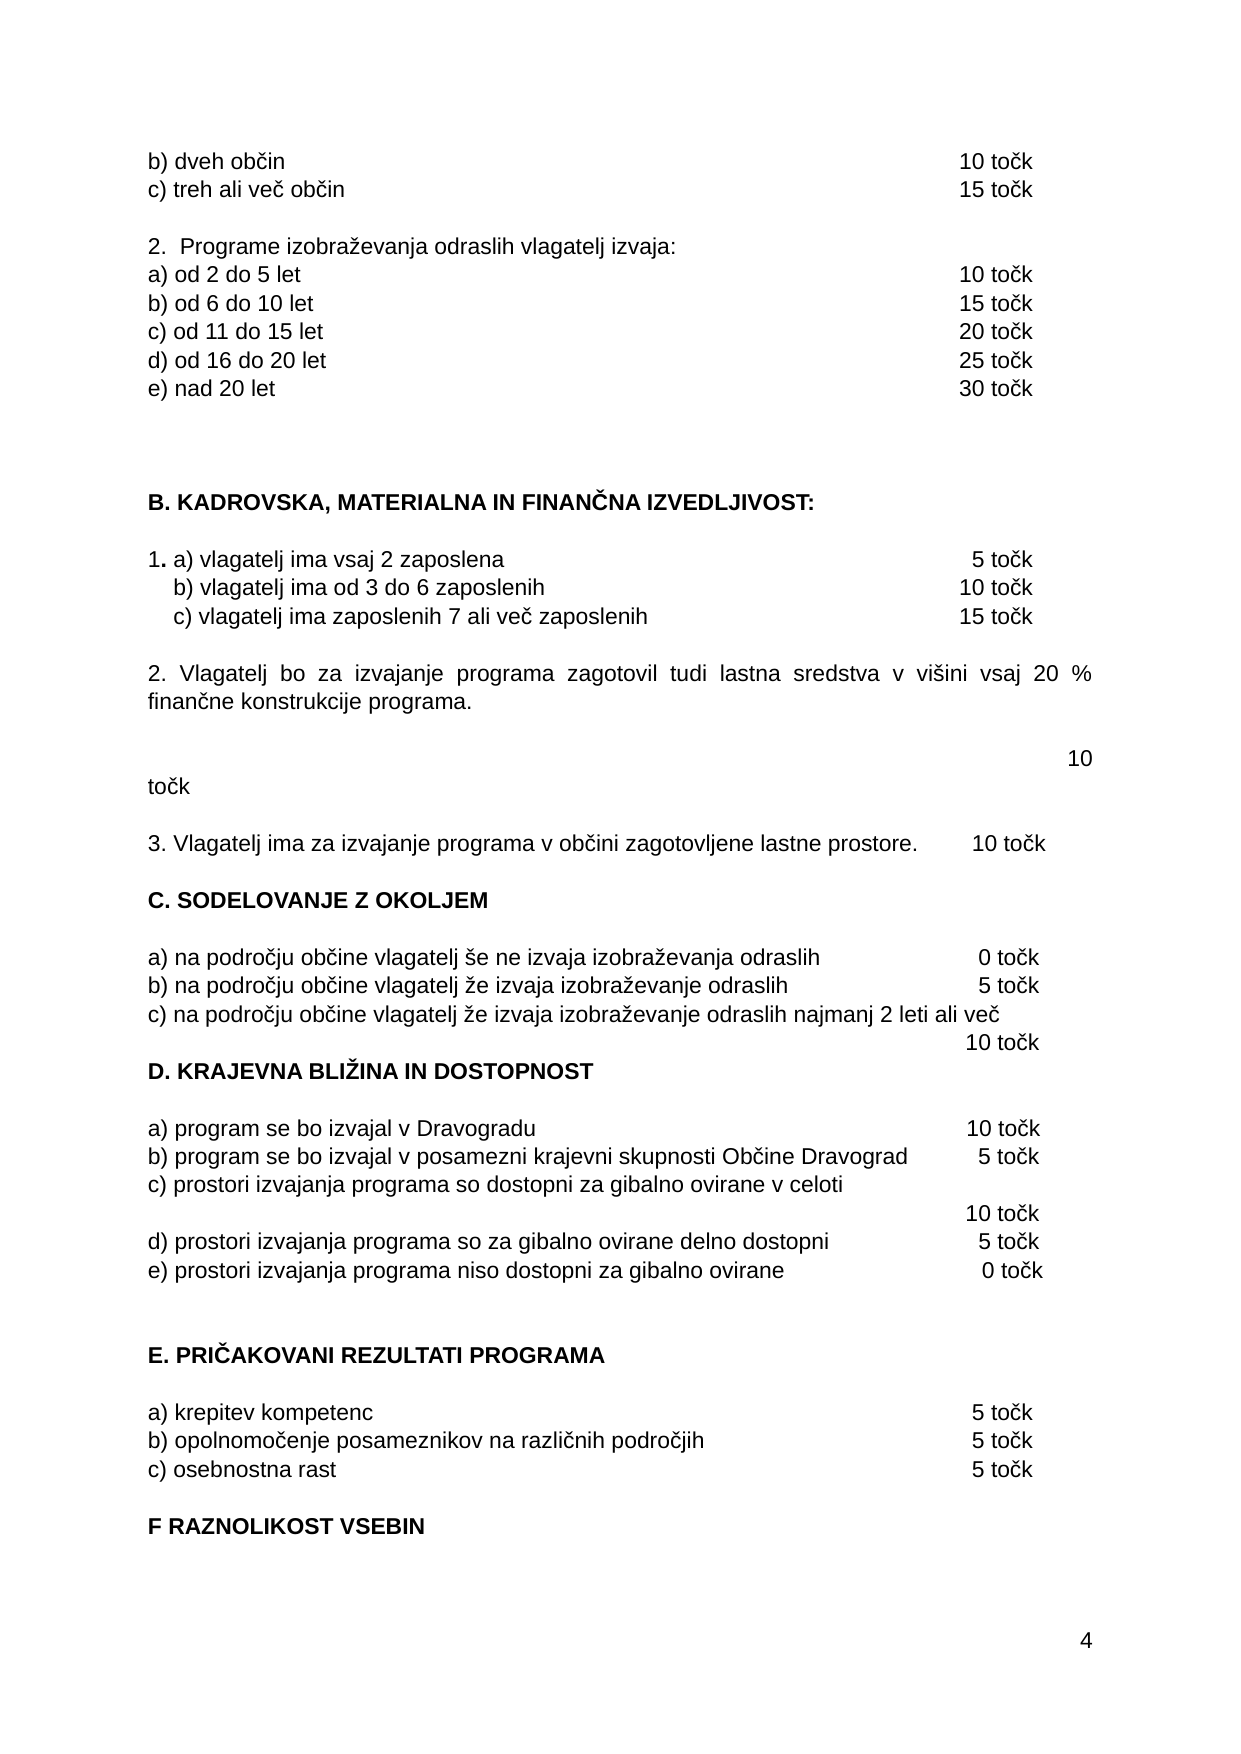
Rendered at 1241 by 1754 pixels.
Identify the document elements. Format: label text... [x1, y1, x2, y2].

text D. KRAJEVNA BLIŽINA IN DOSTOPNOST [148, 1058, 1093, 1084]
text d) od 16 do 20 let 25 točk [148, 347, 1093, 373]
text B. KADROVSKA, MATERIALNA IN FINANČNA IZVEDLJIVOST: [148, 489, 1093, 515]
text b) program se bo izvajal v posamezni krajevni skupnosti Občine Dravograd 5 točk [148, 1143, 1093, 1169]
text 1. a) vlagatelj ima vsaj 2 zaposlena 5 točk [148, 546, 1093, 572]
text 10 točk [885, 1029, 1093, 1056]
text d) prostori izvajanja programa so za gibalno ovirane delno dostopni 5 točk [148, 1228, 1093, 1254]
text b) vlagatelj ima od 3 do 6 zaposlenih 10 točk [148, 574, 1093, 601]
text c) na področju občine vlagatelj že izvaja izobraževanje odraslih najmanj 2 leti ali več [148, 1001, 1093, 1027]
text E. PRIČAKOVANI REZULTATI PROGRAMA [148, 1342, 1093, 1368]
text a) program se bo izvajal v Dravogradu 10 točk [148, 1114, 1093, 1141]
text c) od 11 do 15 let 20 točk [148, 318, 1093, 344]
text e) nad 20 let 30 točk [148, 375, 1093, 401]
text b) opolnomočenje posameznikov na različnih področjih 5 točk [148, 1427, 1093, 1454]
text c) treh ali več občin 15 točk [148, 176, 1093, 202]
text a) od 2 do 5 let 10 točk [148, 261, 1093, 288]
text 3. Vlagatelj ima za izvajanje programa v občini zagotovljene lastne prostore. 10 točk [148, 830, 1093, 856]
text b) dveh občin 10 točk [148, 148, 1093, 174]
text c) vlagatelj ima zaposlenih 7 ali več zaposlenih 15 točk [148, 603, 1093, 629]
text 2. Programe izobraževanja odraslih vlagatelj izvaja: [148, 233, 1093, 259]
text 10 točk [959, 1200, 1093, 1226]
text e) prostori izvajanja programa niso dostopni za gibalno ovirane 0 točk [148, 1257, 1093, 1283]
text 2. Vlagatelj bo za izvajanje programa zagotovil tudi lastna sredstva v višini vsaj 20 % finančne konstrukcije programa. 10 točk [148, 659, 1093, 799]
text c) osebnostna rast 5 točk [148, 1456, 1093, 1482]
text b) na področju občine vlagatelj že izvaja izobraževanje odraslih 5 točk [148, 972, 1093, 999]
text a) krepitev kompetenc 5 točk [148, 1399, 1093, 1425]
text c) prostori izvajanja programa so dostopni za gibalno ovirane v celoti [148, 1171, 1093, 1198]
text b) od 6 do 10 let 15 točk [148, 290, 1093, 316]
text a) na področju občine vlagatelj še ne izvaja izobraževanja odraslih 0 točk [148, 944, 1093, 970]
text F RAZNOLIKOST VSEBIN [148, 1513, 1093, 1539]
text C. SODELOVANJE Z OKOLJEM [148, 887, 1093, 913]
